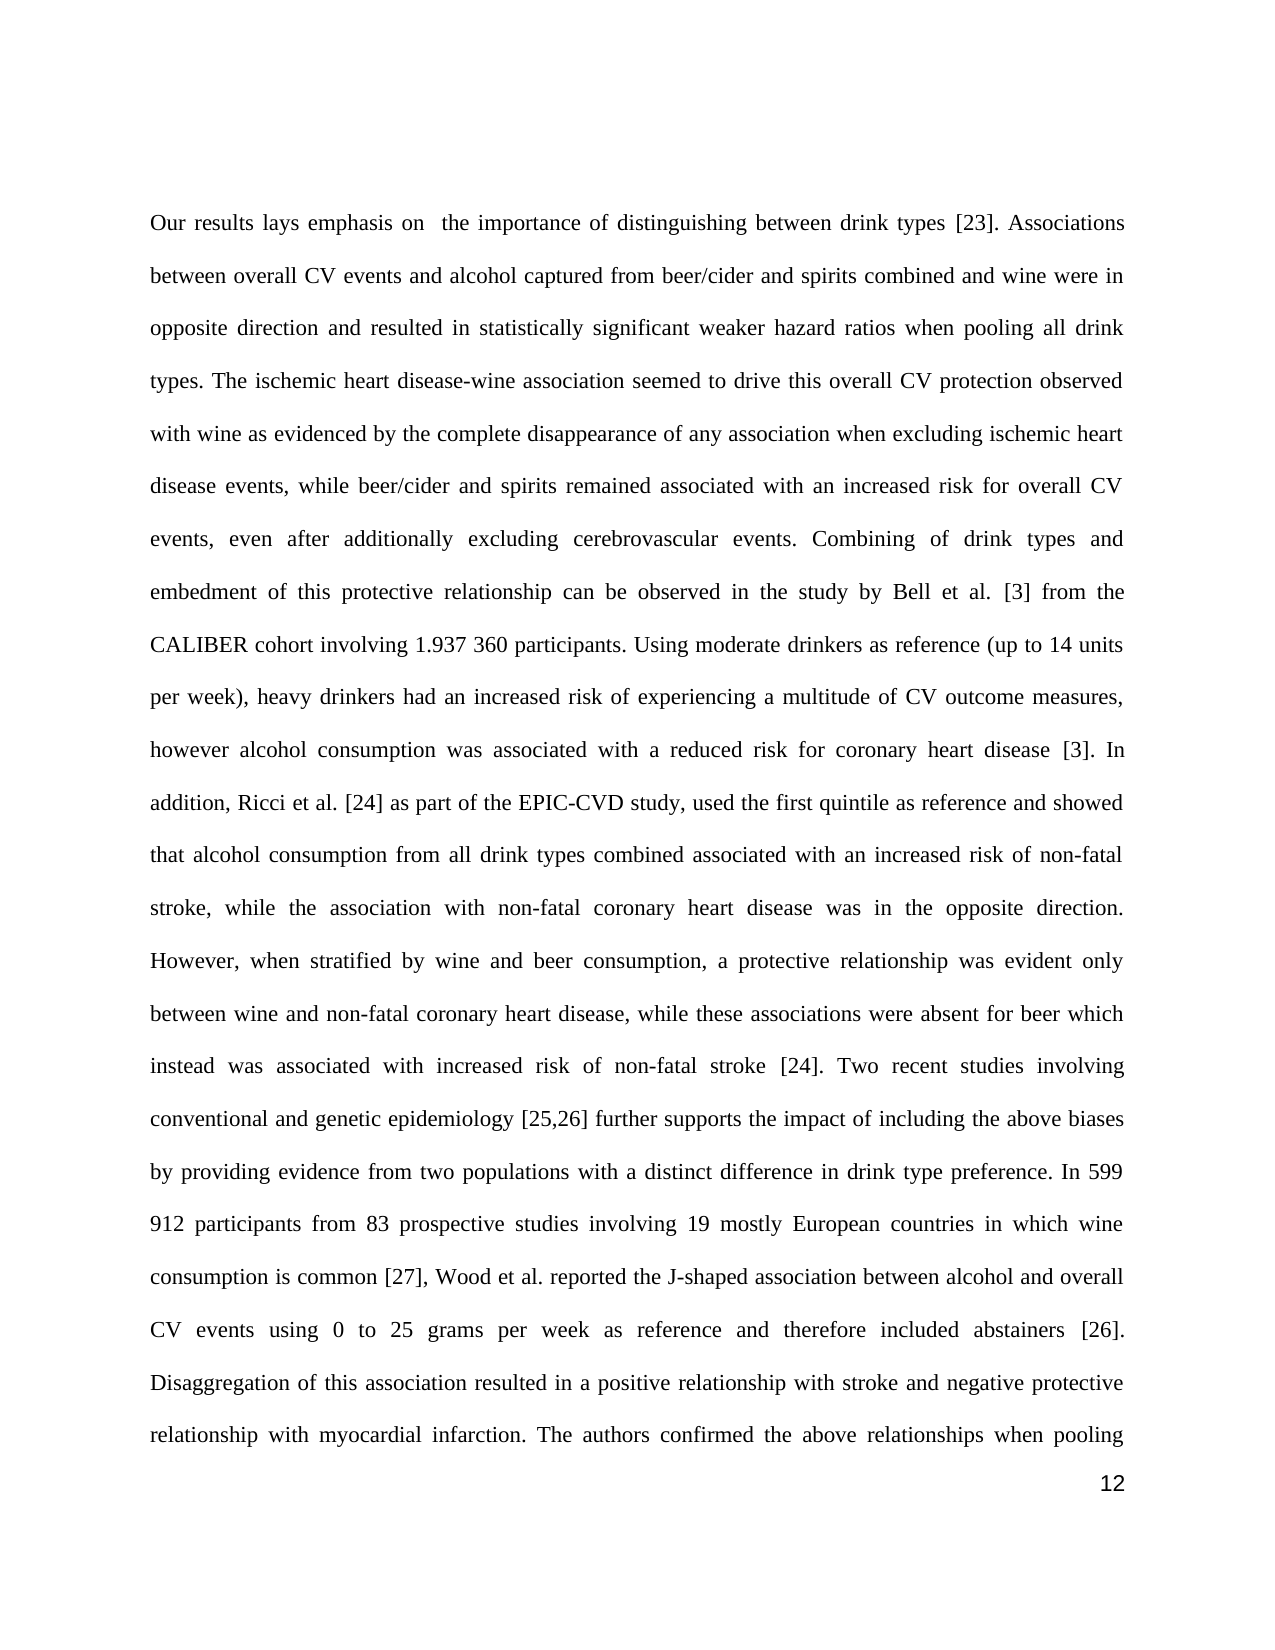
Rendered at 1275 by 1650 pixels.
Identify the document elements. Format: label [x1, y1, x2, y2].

text [150, 209, 1125, 1448]
